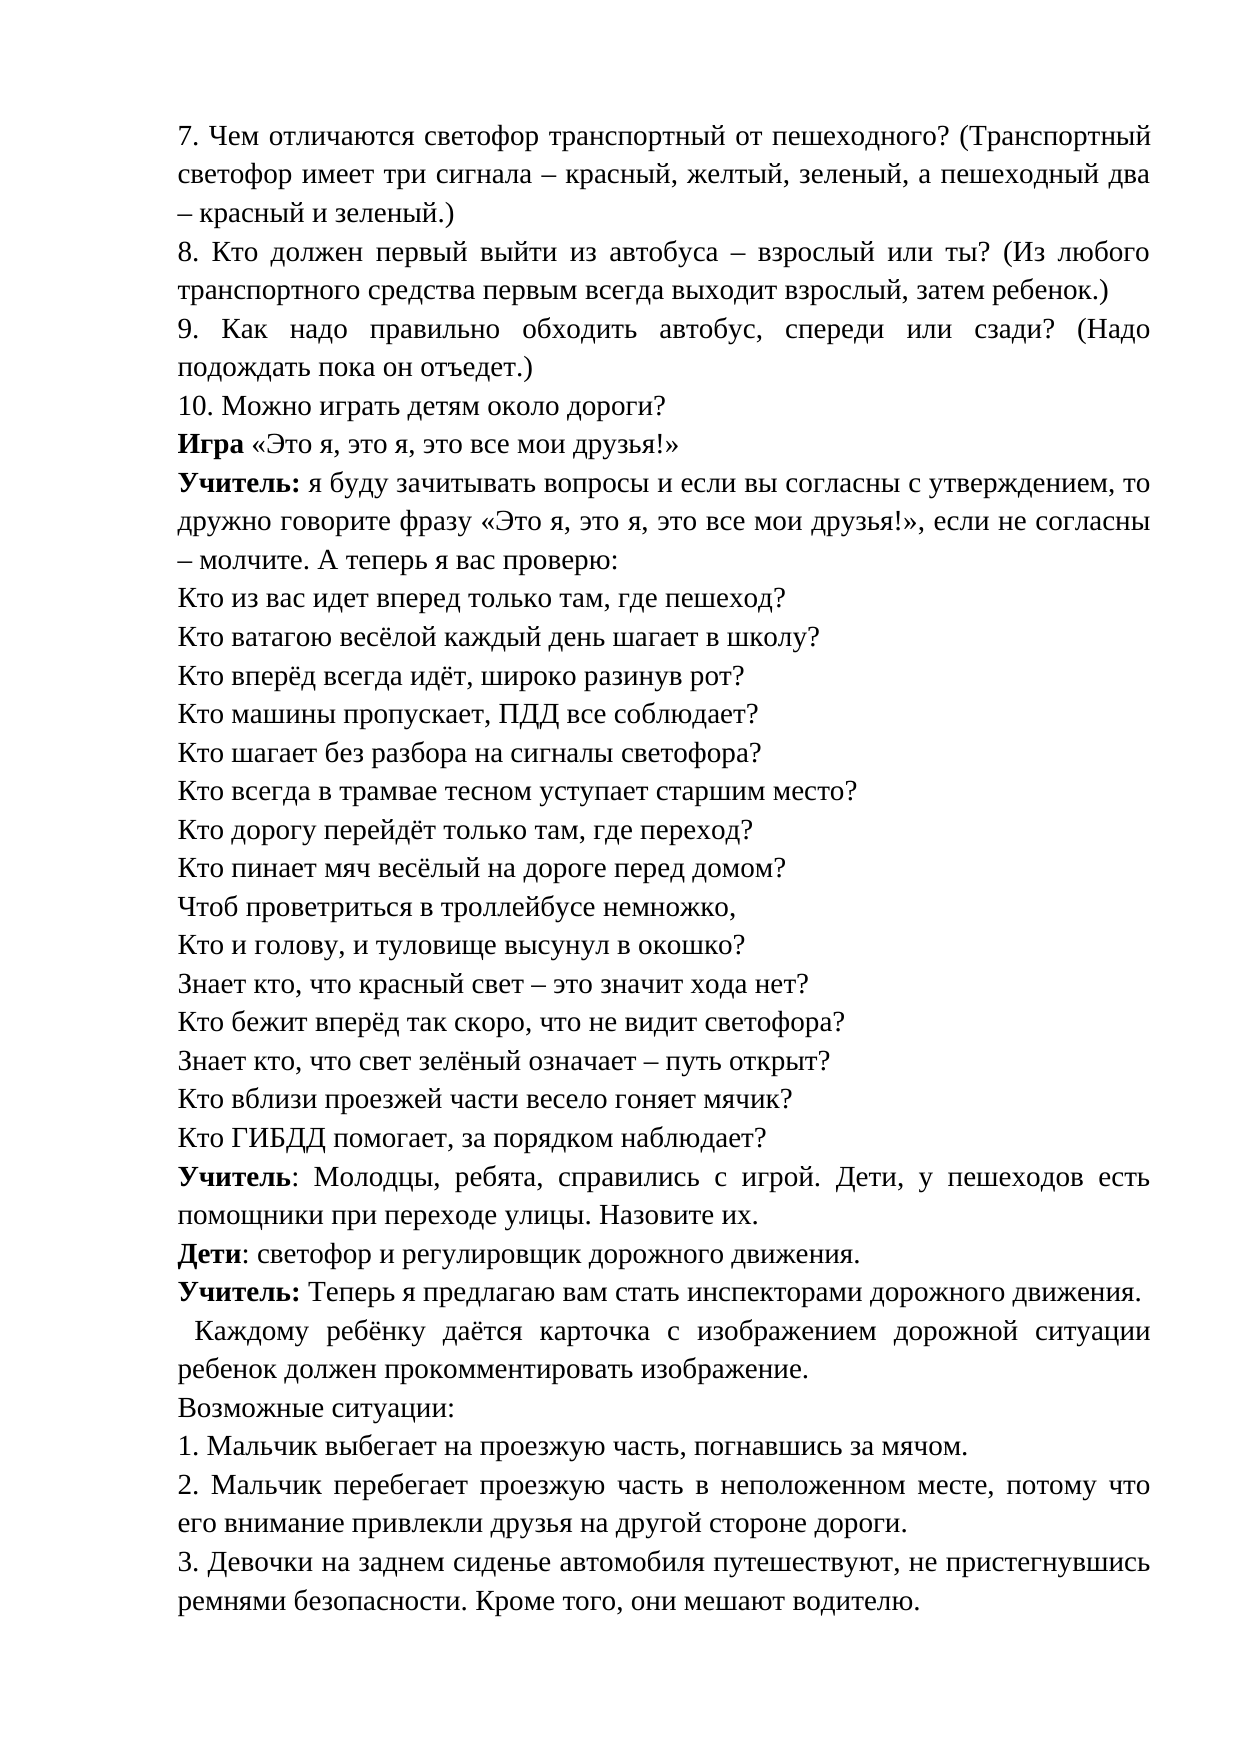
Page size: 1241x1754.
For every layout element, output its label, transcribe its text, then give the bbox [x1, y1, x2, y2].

text Учитель: Теперь я предлагаю вам стать инспекторами дорожного движения. [177, 1274, 1152, 1308]
text 1. Мальчик выбегает на проезжую часть, погнавшись за мячом. [177, 1428, 1152, 1462]
text Игра «Это я, это я, это все мои друзья!» [177, 426, 1152, 460]
text 8. Кто должен первый выйти из автобуса – взрослый или ты? (Из любого транспортного средства первым всегда выходит взрослый, затем ребенок.) [177, 234, 1152, 306]
text Чтоб проветриться в троллейбусе немножко, [177, 889, 1152, 922]
text Знает кто, что свет зелёный означает – путь открыт? [177, 1043, 1152, 1077]
text Кто пинает мяч весёлый на дороге перед домом? [177, 850, 1152, 884]
text Кто вблизи проезжей части весело гоняет мячик? [177, 1082, 1152, 1115]
text Учитель: Молодцы, ребята, справились с игрой. Дети, у пешеходов есть помощники при переходе улицы. Назовите их. [177, 1159, 1152, 1231]
text 2. Мальчик перебегает проезжую часть в неположенном месте, потому что его внимание привлекли друзья на другой стороне дороги. [177, 1467, 1152, 1539]
text 7. Чем отличаются светофор транспортный от пешеходного? (Транспортный светофор имеет три сигнала – красный, желтый, зеленый, а пешеходный два – красный и зеленый.) [177, 118, 1152, 229]
text 3. Девочки на заднем сиденье автомобиля путешествуют, не пристегнувшись ремнями безопасности. Кроме того, они мешают водителю. [177, 1544, 1152, 1616]
text Кто ватагою весёлой каждый день шагает в школу? [177, 619, 1152, 653]
text Кто дорогу перейдёт только там, где переход? [177, 812, 1152, 845]
text 10. Можно играть детям около дороги? [177, 388, 1152, 421]
text Кто вперёд всегда идёт, широко разинув рот? [177, 658, 1152, 691]
text Кто шагает без разбора на сигналы светофора? [177, 735, 1152, 768]
text Дети: светофор и регулировщик дорожного движения. [177, 1236, 1152, 1269]
text Кто и голову, и туловище высунул в окошко? [177, 927, 1152, 961]
text Кто бежит вперёд так скоро, что не видит светофора? [177, 1004, 1152, 1038]
text Знает кто, что красный свет – это значит хода нет? [177, 966, 1152, 999]
text Каждому ребёнку даётся карточка с изображением дорожной ситуации ребенок должен прокомментировать изображение. [177, 1313, 1152, 1385]
text Кто ГИБДД помогает, за порядком наблюдает? [177, 1120, 1152, 1154]
text Возможные ситуации: [177, 1390, 1152, 1423]
text 9. Как надо правильно обходить автобус, спереди или сзади? (Надо подождать пока он отъедет.) [177, 311, 1152, 383]
text Кто всегда в трамвае тесном уступает старшим место? [177, 773, 1152, 807]
text Кто из вас идет вперед только там, где пешеход? [177, 581, 1152, 614]
text Кто машины пропускает, ПДД все соблюдает? [177, 696, 1152, 730]
text Учитель: я буду зачитывать вопросы и если вы согласны с утверждением, то дружно говорите фразу «Это я, это я, это все мои друзья!», если не согласны – молчите. А теперь я вас проверю: [177, 465, 1152, 576]
